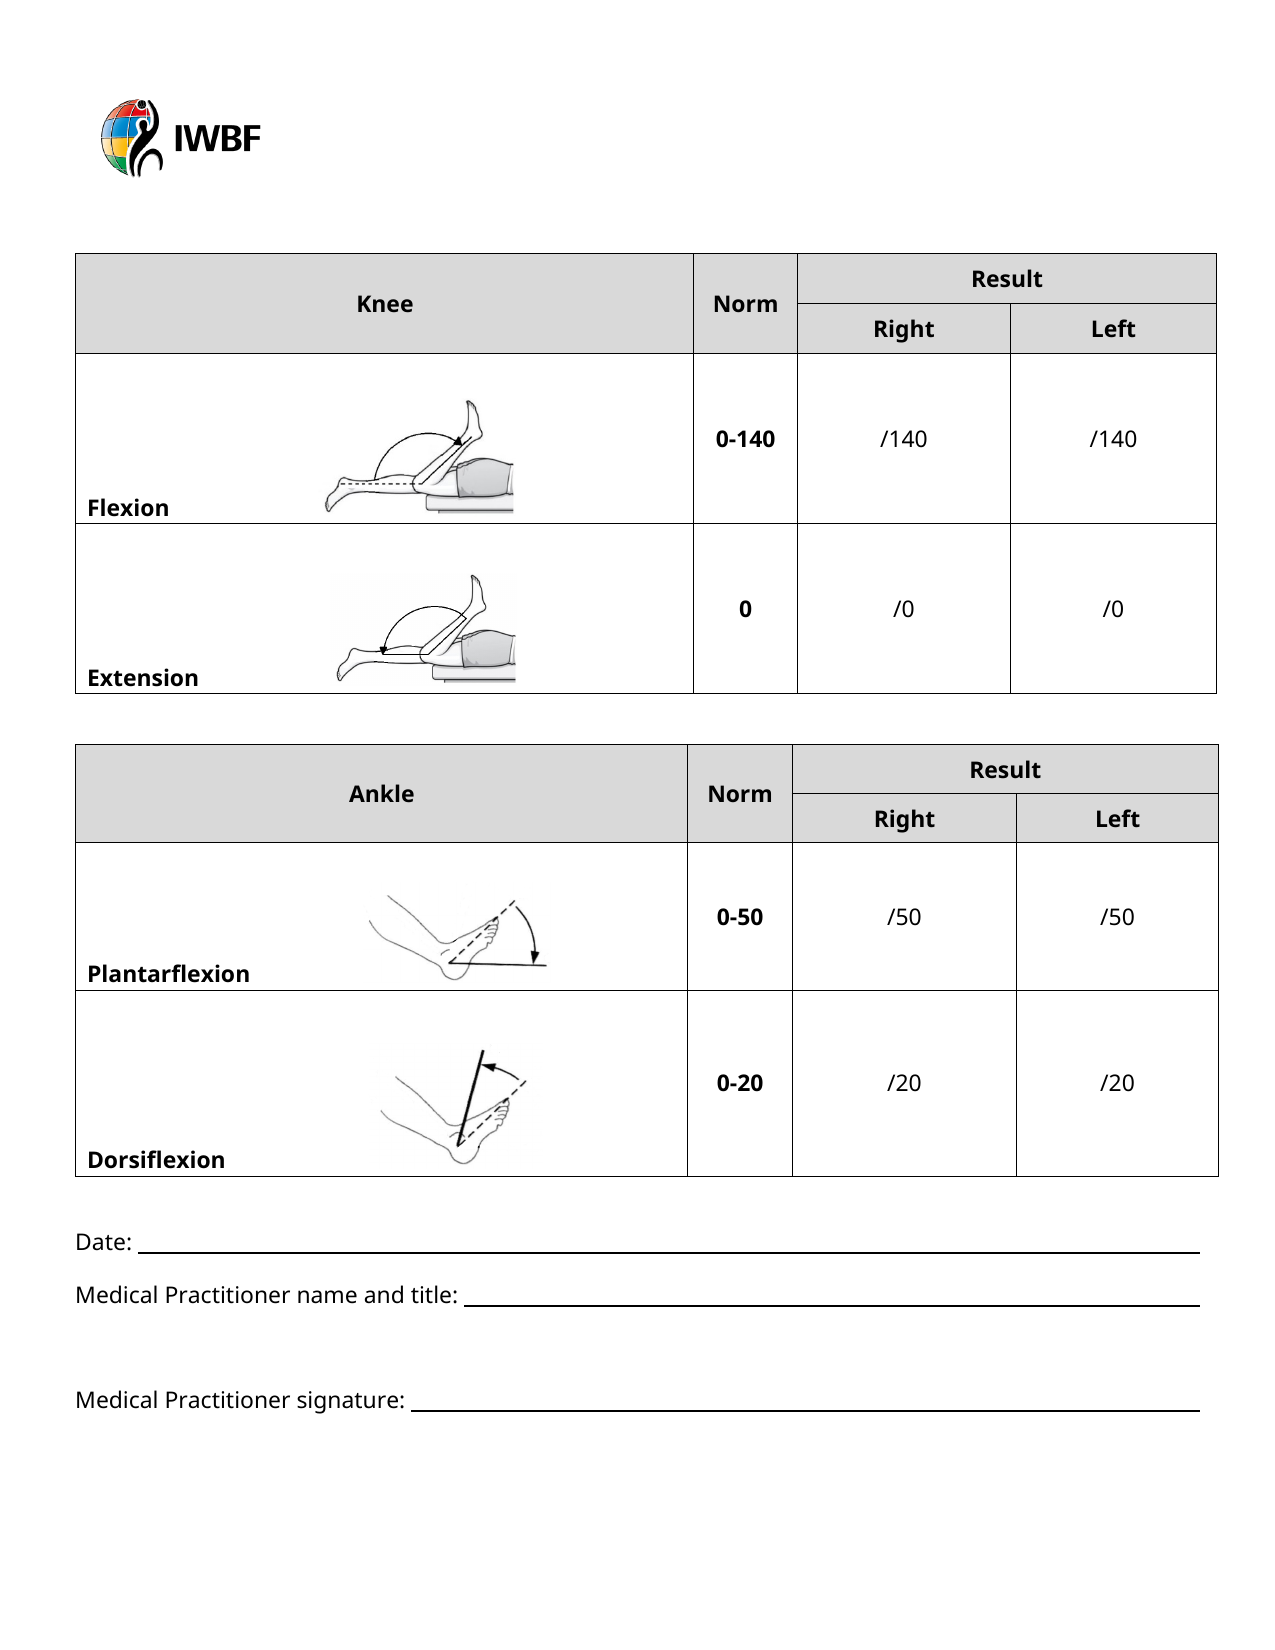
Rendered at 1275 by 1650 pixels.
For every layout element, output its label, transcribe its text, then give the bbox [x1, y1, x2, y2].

picture [368, 1043, 544, 1169]
table_cell Plantarflexion [76, 843, 687, 989]
table_cell /20 [1017, 991, 1218, 1176]
table_header Ankle [76, 745, 687, 842]
table_cell Extension [76, 524, 693, 693]
text Medical Practitioner signature: [75, 1384, 1200, 1415]
picture [330, 573, 518, 686]
text Date: [75, 1226, 1200, 1257]
table_cell 0-50 [688, 843, 792, 989]
table_header Norm [688, 745, 792, 842]
table_cell /50 [793, 843, 1016, 989]
text Medical Practitioner name and title: [75, 1278, 1200, 1310]
table_cell /0 [798, 524, 1010, 693]
table_cell 0 [694, 524, 797, 693]
picture [75, 73, 286, 203]
table_cell /20 [793, 991, 1016, 1176]
table_header Knee [76, 254, 693, 353]
table_header Norm [694, 254, 797, 353]
table_cell 0-140 [694, 354, 797, 523]
picture [363, 882, 551, 983]
table_cell /140 [798, 354, 1010, 523]
picture [318, 398, 516, 517]
table_cell /140 [1011, 354, 1216, 523]
table_cell 0-20 [688, 991, 792, 1176]
table_cell Right [793, 794, 1016, 842]
table_cell Left [1017, 794, 1218, 842]
table_cell /50 [1017, 843, 1218, 989]
table_header Result [793, 745, 1218, 793]
table_cell Dorsiflexion [76, 991, 687, 1176]
table_cell Right [798, 304, 1010, 353]
table_cell /0 [1011, 524, 1216, 693]
table_cell Flexion [76, 354, 693, 523]
table_cell Left [1011, 304, 1216, 353]
table_header Result [798, 254, 1216, 303]
